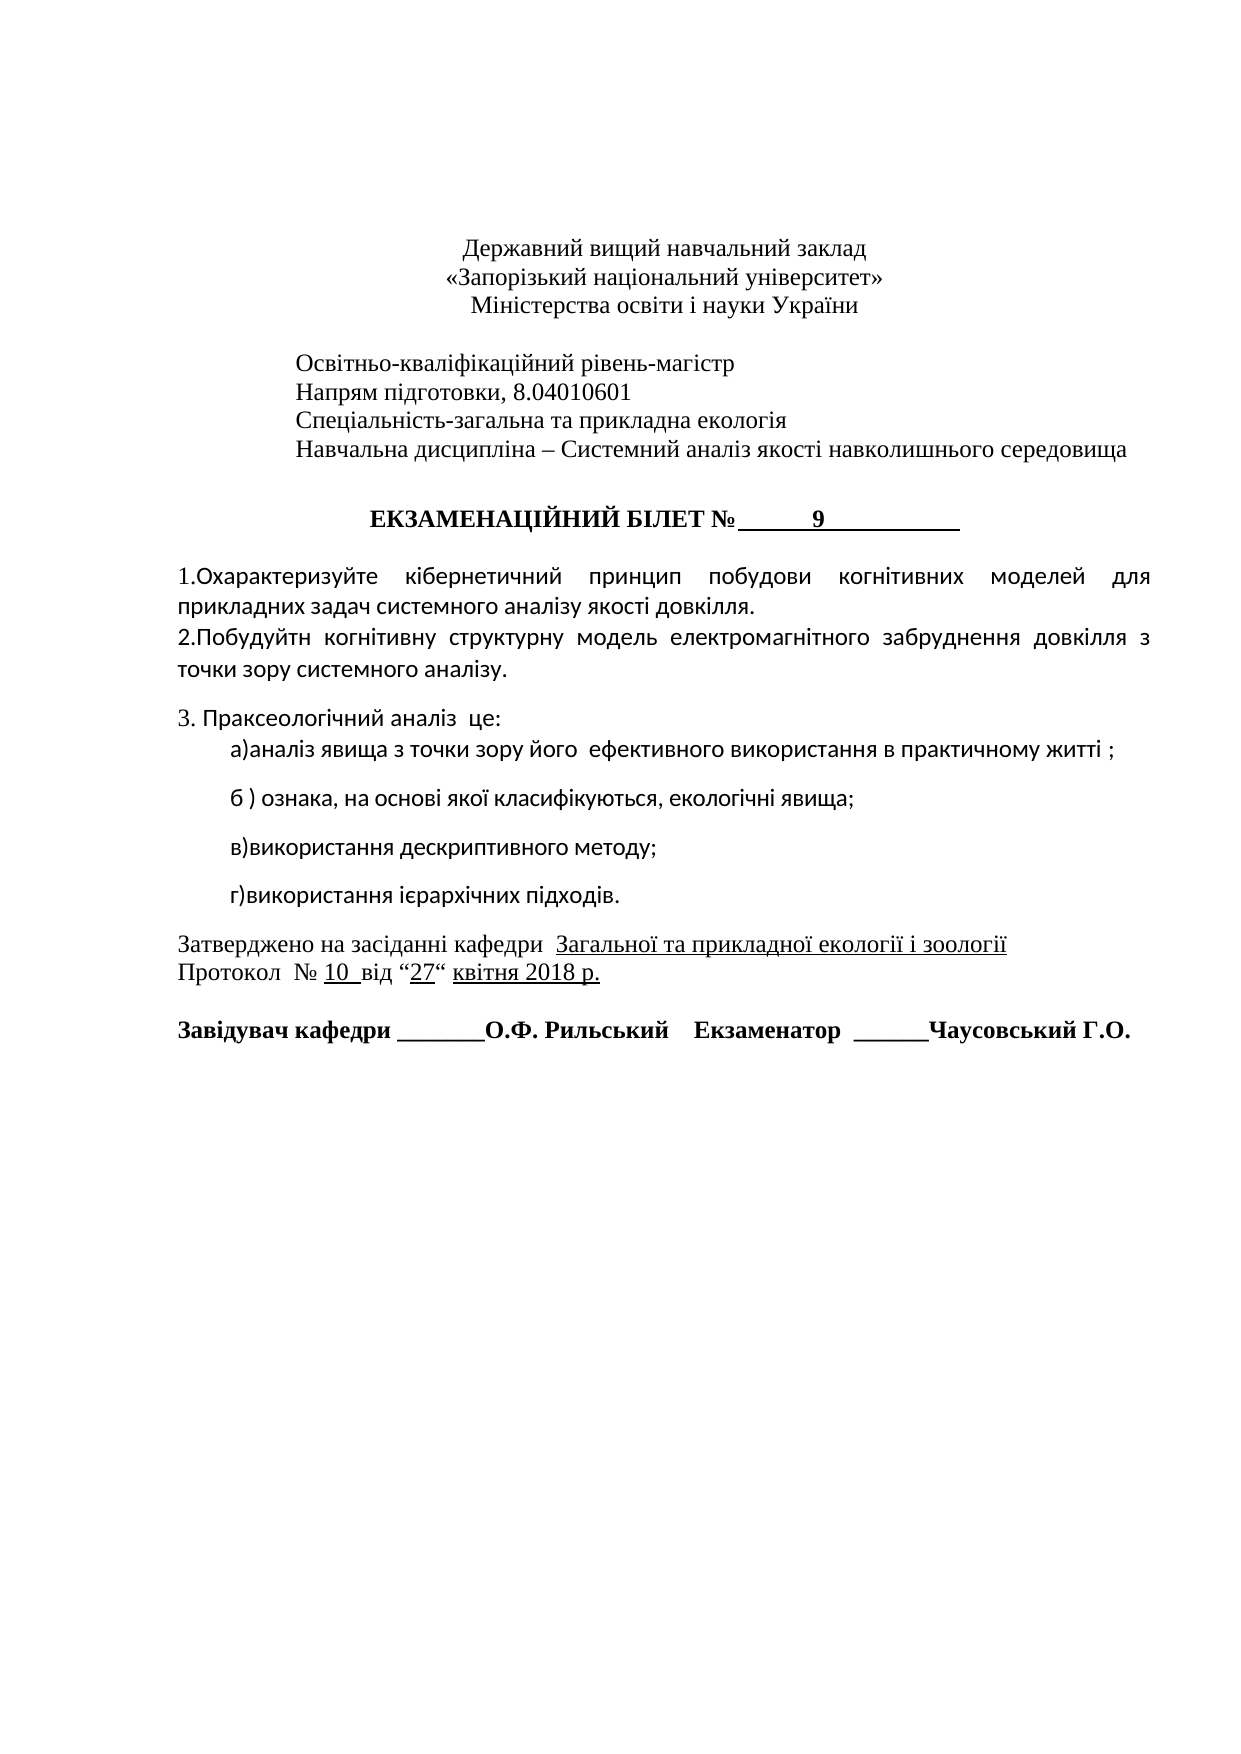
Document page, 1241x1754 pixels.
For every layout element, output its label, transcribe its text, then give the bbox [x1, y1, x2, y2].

text «Запорізький національний університет» [177, 262, 1152, 291]
text а)аналіз явища з точки зору його ефективного використання в практичному житті ; [230, 733, 1152, 763]
text Спеціальність-загальна та прикладна екологія [295, 406, 1152, 434]
text Затверджено на засіданні кафедри Загальної та прикладної екології і зоології [177, 929, 1152, 957]
text Завідувач кафедри _______О.Ф. Рильський Екзаменатор ______Чаусовський Г.О. [177, 1015, 1152, 1044]
text Протокол № 10 від “27“ квітня 2018 р. [177, 957, 1152, 986]
text в)використання дескриптивного методу; [230, 831, 1152, 861]
text 2.Побудуйтн когнітивну структурну модель електромагнітного забруднення довкілля з точки зору системного аналізу. [177, 621, 1152, 684]
text 1.Охарактеризуйте кібернетичний принцип побудови когнітивних моделей для прикладних задач системного аналізу якості довкілля. [177, 560, 1152, 621]
text б ) ознака, на основі якої класифікуються, екологічні явища; [230, 782, 1152, 812]
text Навчальна дисципліна – Системний аналіз якості навколишнього середовища [295, 434, 1152, 463]
text Державний вищий навчальний заклад [177, 233, 1152, 262]
text ЕКЗАМЕНАЦІЙНИЙ БІЛЕТ № 9 [177, 504, 1152, 533]
text Напрям підготовки, 8.04010601 [295, 377, 1152, 406]
text Міністерства освіти і науки України [177, 291, 1152, 319]
text г)використання ієрархічних підходів. [230, 880, 1152, 910]
text 3. Праксеологічний аналіз це: [177, 702, 1152, 733]
text Освітньо-кваліфікаційний рівень-магістр [295, 348, 1152, 377]
